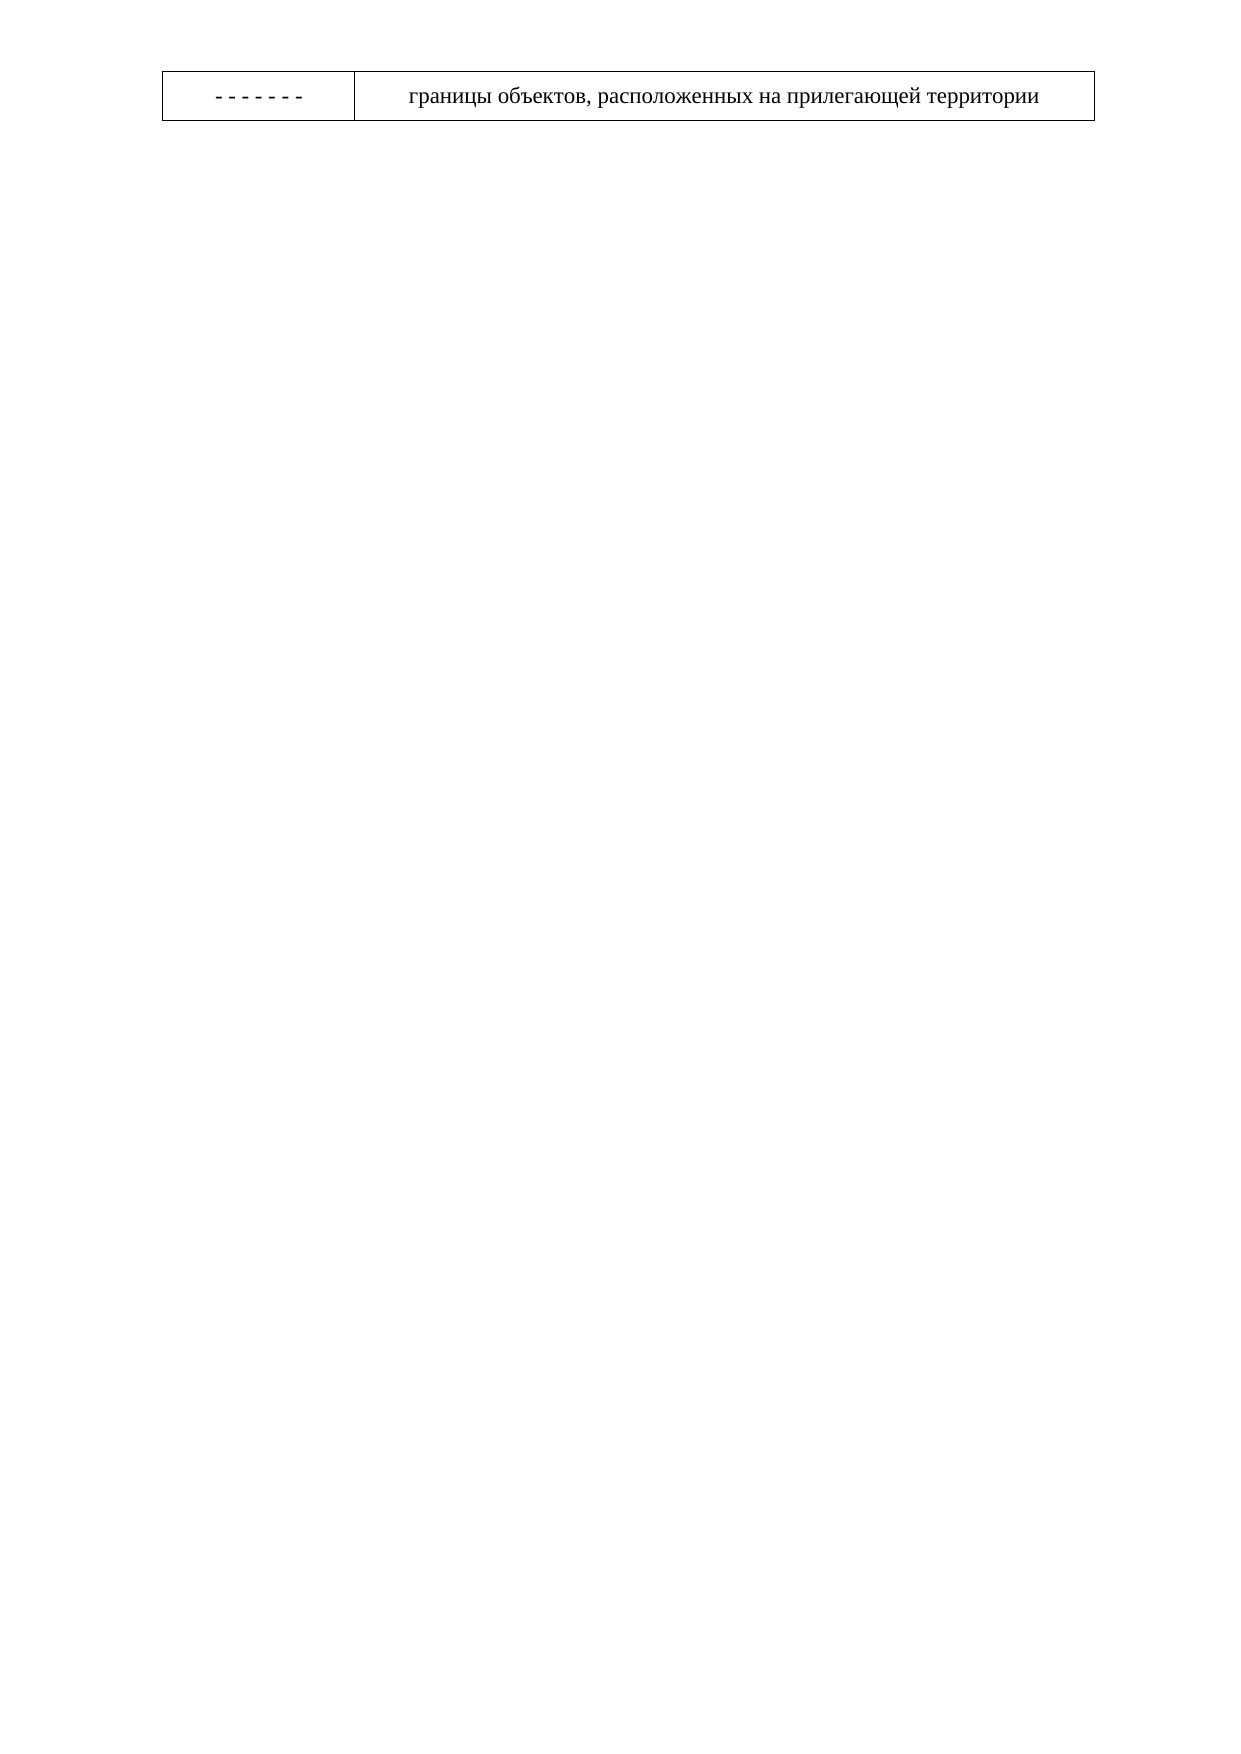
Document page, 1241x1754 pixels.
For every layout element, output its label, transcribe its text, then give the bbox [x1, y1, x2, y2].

table_cell - - - - - - - [163, 72, 354, 119]
table_cell границы объектов, расположенных на прилегающей территории [355, 72, 1094, 119]
